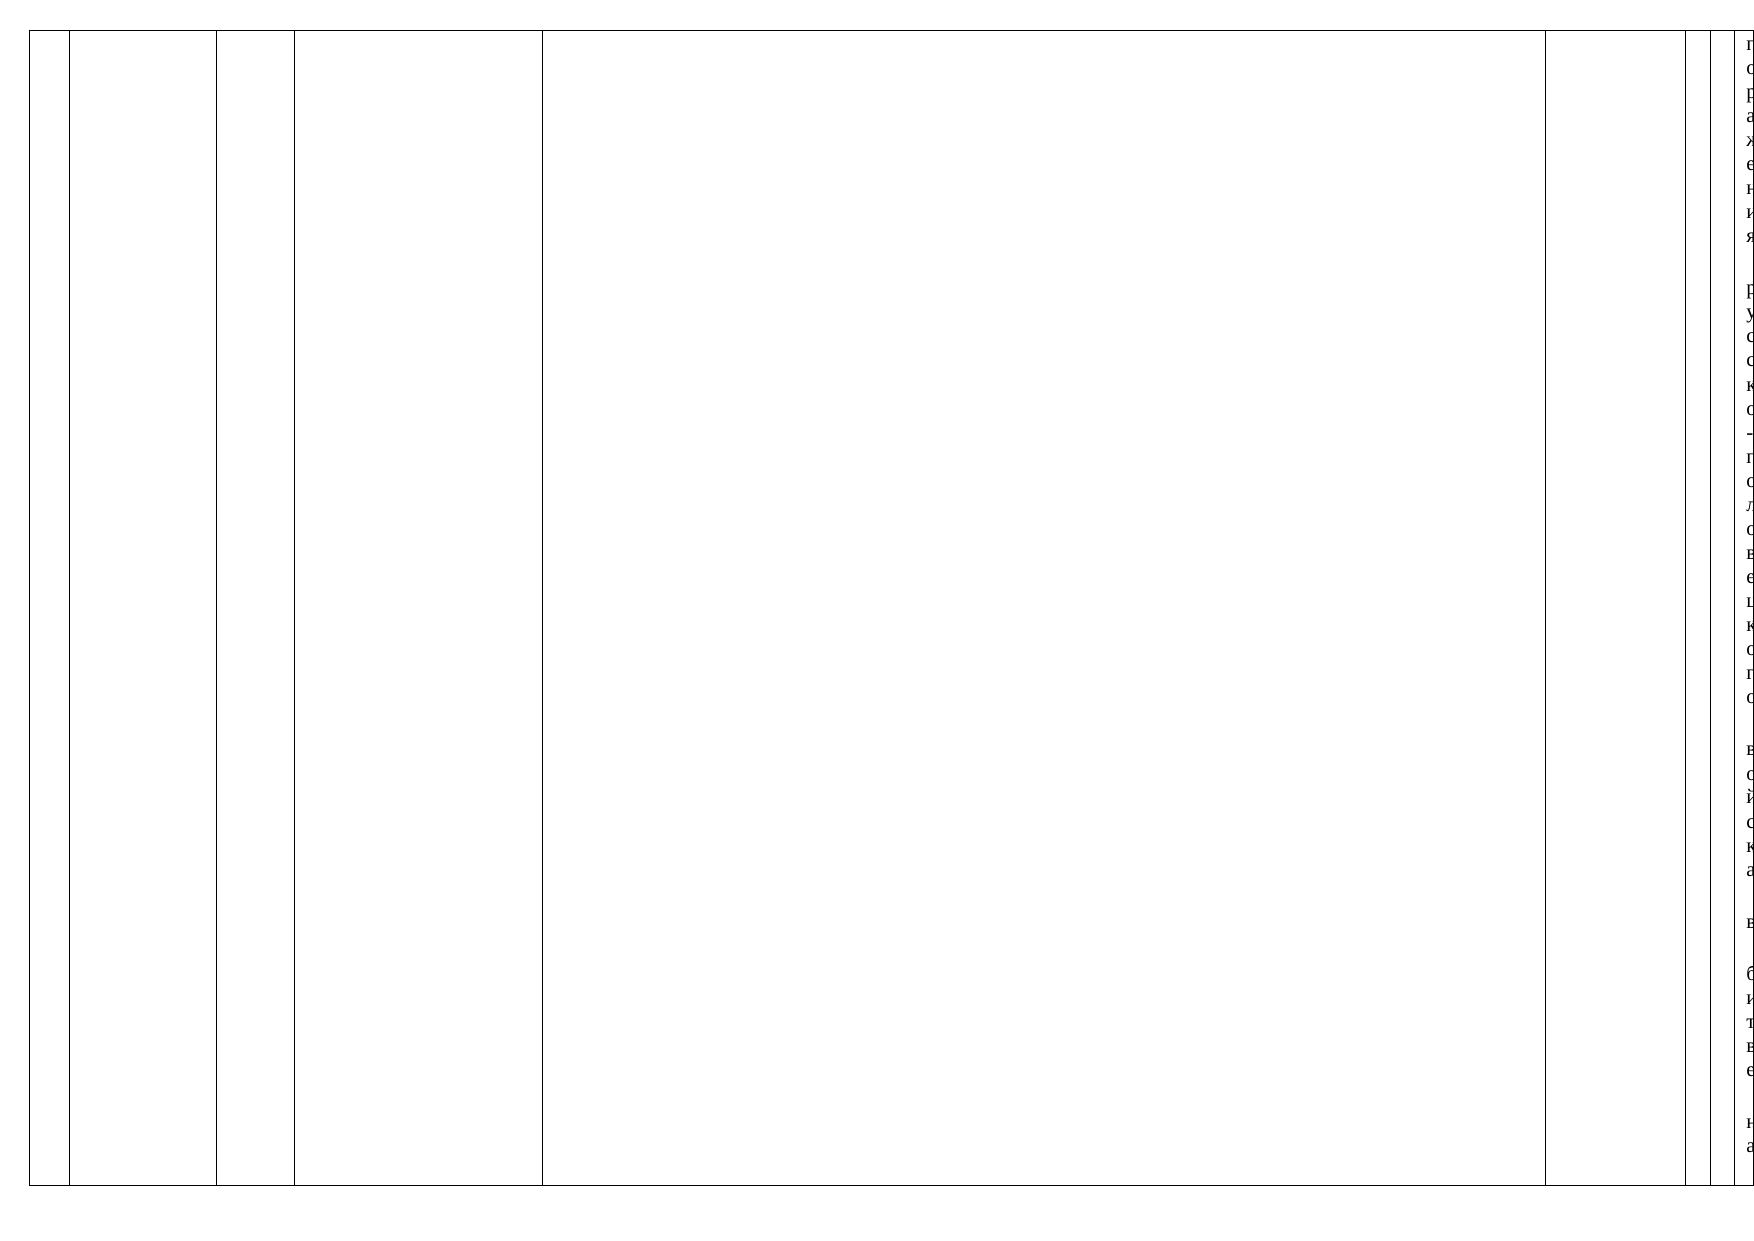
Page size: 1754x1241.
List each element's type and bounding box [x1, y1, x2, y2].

table_cell [1711, 31, 1734, 1185]
table_cell [217, 31, 294, 1185]
table_cell [70, 31, 216, 1185]
table_cell [1546, 31, 1685, 1185]
table_cell [1686, 31, 1710, 1185]
table_cell [1735, 31, 1753, 1185]
table_cell [543, 31, 1545, 1185]
table_cell [30, 31, 69, 1185]
table_cell [295, 31, 542, 1185]
